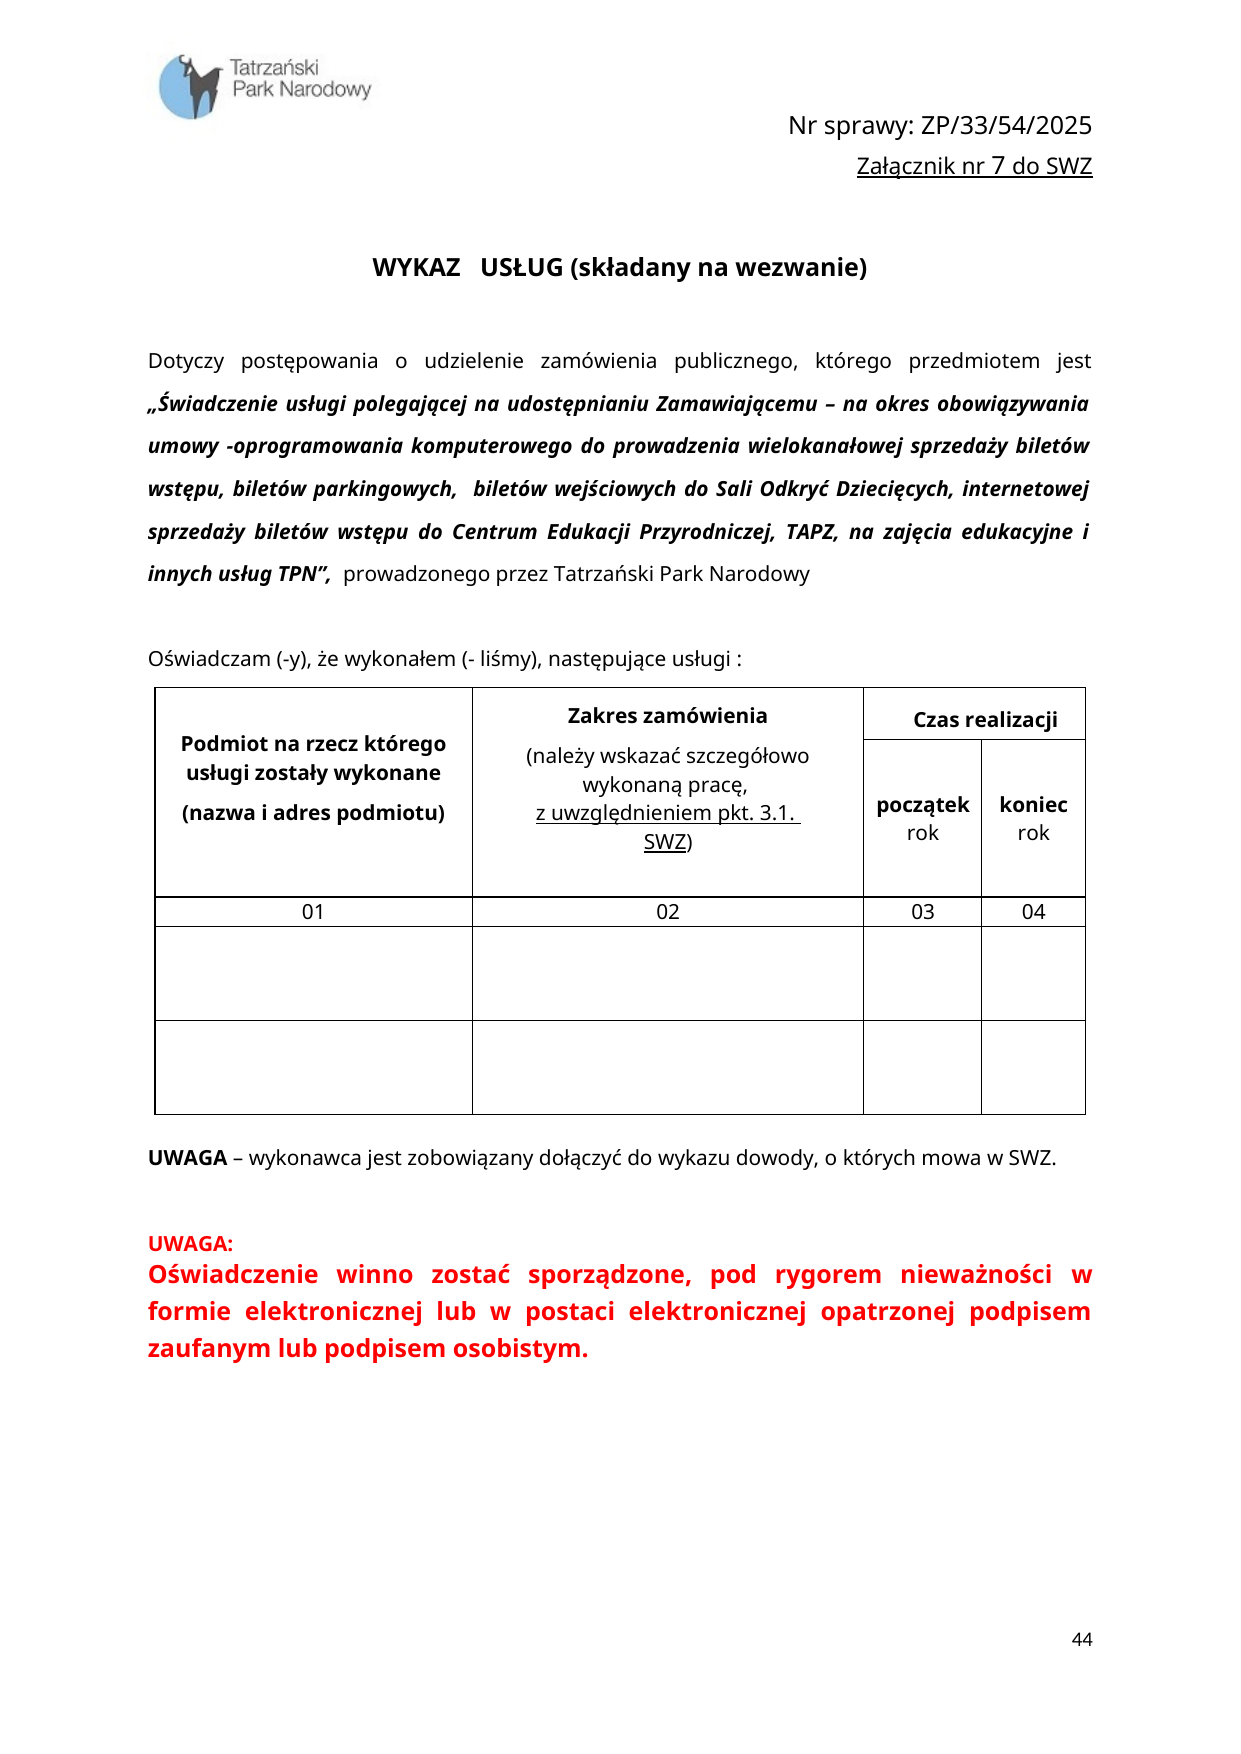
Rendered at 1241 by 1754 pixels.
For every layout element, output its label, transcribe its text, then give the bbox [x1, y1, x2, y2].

table_cell 04 [982, 898, 1085, 926]
table_cell początek rok [864, 740, 981, 896]
table_cell koniec rok [982, 740, 1085, 896]
text UWAGA – wykonawca jest zobowiązany dołączyć do wykazu dowody, o których mowa w SWZ. [148, 1143, 1093, 1172]
text Oświadczenie winno zostać sporządzone, pod rygorem nieważności w formie elektronicznej lub w postaci elektronicznej opatrzonej podpisem zaufanym lub podpisem osobistym. [148, 1257, 1093, 1365]
table_cell [982, 1021, 1085, 1114]
table_cell [982, 927, 1085, 1020]
picture [125, 9, 408, 146]
table_cell 01 [156, 898, 472, 926]
text Załącznik nr 7 do SWZ [148, 148, 1093, 182]
table_cell [156, 1021, 472, 1114]
table_header Zakres zamówienia (należy wskazać szczegółowo wykonaną pracę, z uwzględnieniem pkt. 3.1. SWZ) [473, 688, 863, 896]
table_cell [156, 927, 472, 1020]
table_cell [473, 1021, 863, 1114]
text WYKAZ USŁUG (składany na wezwanie) [148, 250, 1093, 284]
table_header Czas realizacji [864, 688, 1085, 739]
table_header Podmiot na rzecz którego usługi zostały wykonane (nazwa i adres podmiotu) [156, 688, 472, 896]
table_cell [864, 927, 981, 1020]
text Dotyczy postępowania o udzielenie zamówienia publicznego, którego przedmiotem jest „Świadczenie usługi polegającej na udostępnianiu Zamawiającemu – na okres obowiązywania umowy -oprogramowania komputerowego do prowadzenia wielokanałowej sprzedaży biletów wstępu, biletów parkingowych, biletów wejściowych do Sali Odkryć Dziecięcych, internetowej sprzedaży biletów wstępu do Centrum Edukacji Przyrodniczej, TAPZ, na zajęcia edukacyjne i innych usług TPN”, prowadzonego przez Tatrzański Park Narodowy [148, 346, 1093, 588]
table_cell 03 [864, 898, 981, 926]
table_cell [473, 927, 863, 1020]
list UWAGA: [148, 1229, 1093, 1257]
text Oświadczam (-y), że wykonałem (- liśmy), następujące usługi : [148, 644, 1093, 673]
table_cell 02 [473, 898, 863, 926]
table_cell [864, 1021, 981, 1114]
